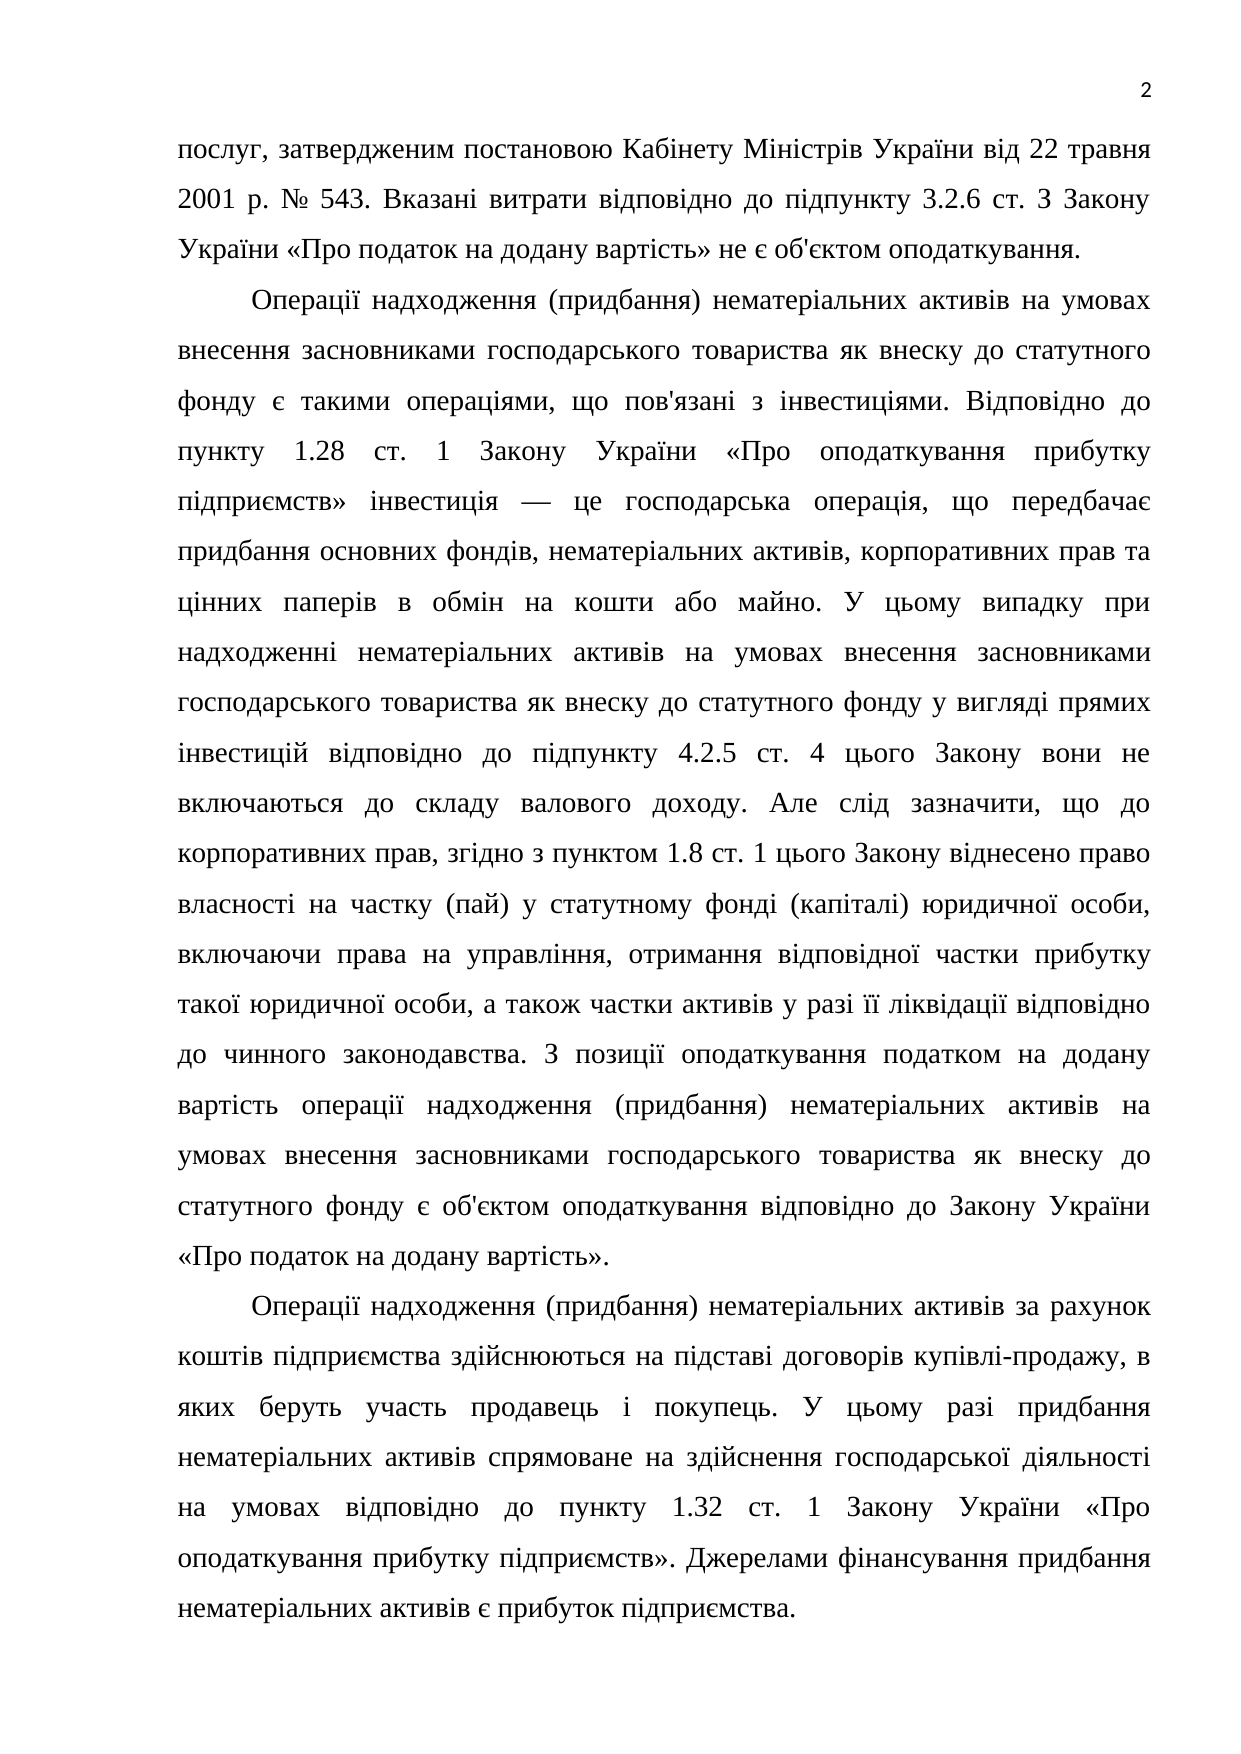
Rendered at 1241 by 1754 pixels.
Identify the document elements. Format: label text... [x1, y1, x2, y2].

text Операції надходження (придбання) нематеріальних активів за рахунок коштів підприємства здійснюються на підставі договорів купівлі-продажу, в яких беруть участь продавець і покупець. У цьому разі придбання нематеріальних активів спрямоване на здійснення господарської діяльності на умовах відповідно до пункту 1.32 ст. 1 Закону України «Про оподаткування прибутку підприємств». Джерелами фінансування придбання нематеріальних активів є прибуток підприємства. [177, 1288, 1152, 1624]
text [177, 131, 1152, 265]
text Операції надходження (придбання) нематеріальних активів на умовах внесення засновниками господарського товариства як внеску до статутного фонду є такими операціями, що пов'язані з інвестиціями. Відповідно до пункту 1.28 ст. 1 Закону України «Про оподаткування прибутку підприємств» інвестиція — це господарська операція, що передбачає придбання основних фондів, нематеріальних активів, корпоративних прав та цінних паперів в обмін на кошти або майно. У цьому випадку при надходженні нематеріальних активів на умовах внесення засновниками господарського товариства як внеску до статутного фонду у вигляді прямих інвестицій відповідно до підпункту 4.2.5 ст. 4 цього Закону вони не включаються до складу валового доходу. Але слід зазначити, що до корпоративних прав, згідно з пунктом 1.8 ст. 1 цього Закону віднесено право власності на частку (пай) у статутному фонді (капіталі) юридичної особи, включаючи права на управління, отримання відповідної частки прибутку такої юридичної особи, а також частки активів у разі її ліквідації відповідно до чинного законодавства. З позиції оподаткування податком на додану вартість операції надходження (придбання) нематеріальних активів на умовах внесення засновниками господарського товариства як внеску до статутного фонду є об'єктом оподаткування відповідно до Закону України «Про податок на додану вартість». [177, 282, 1152, 1271]
